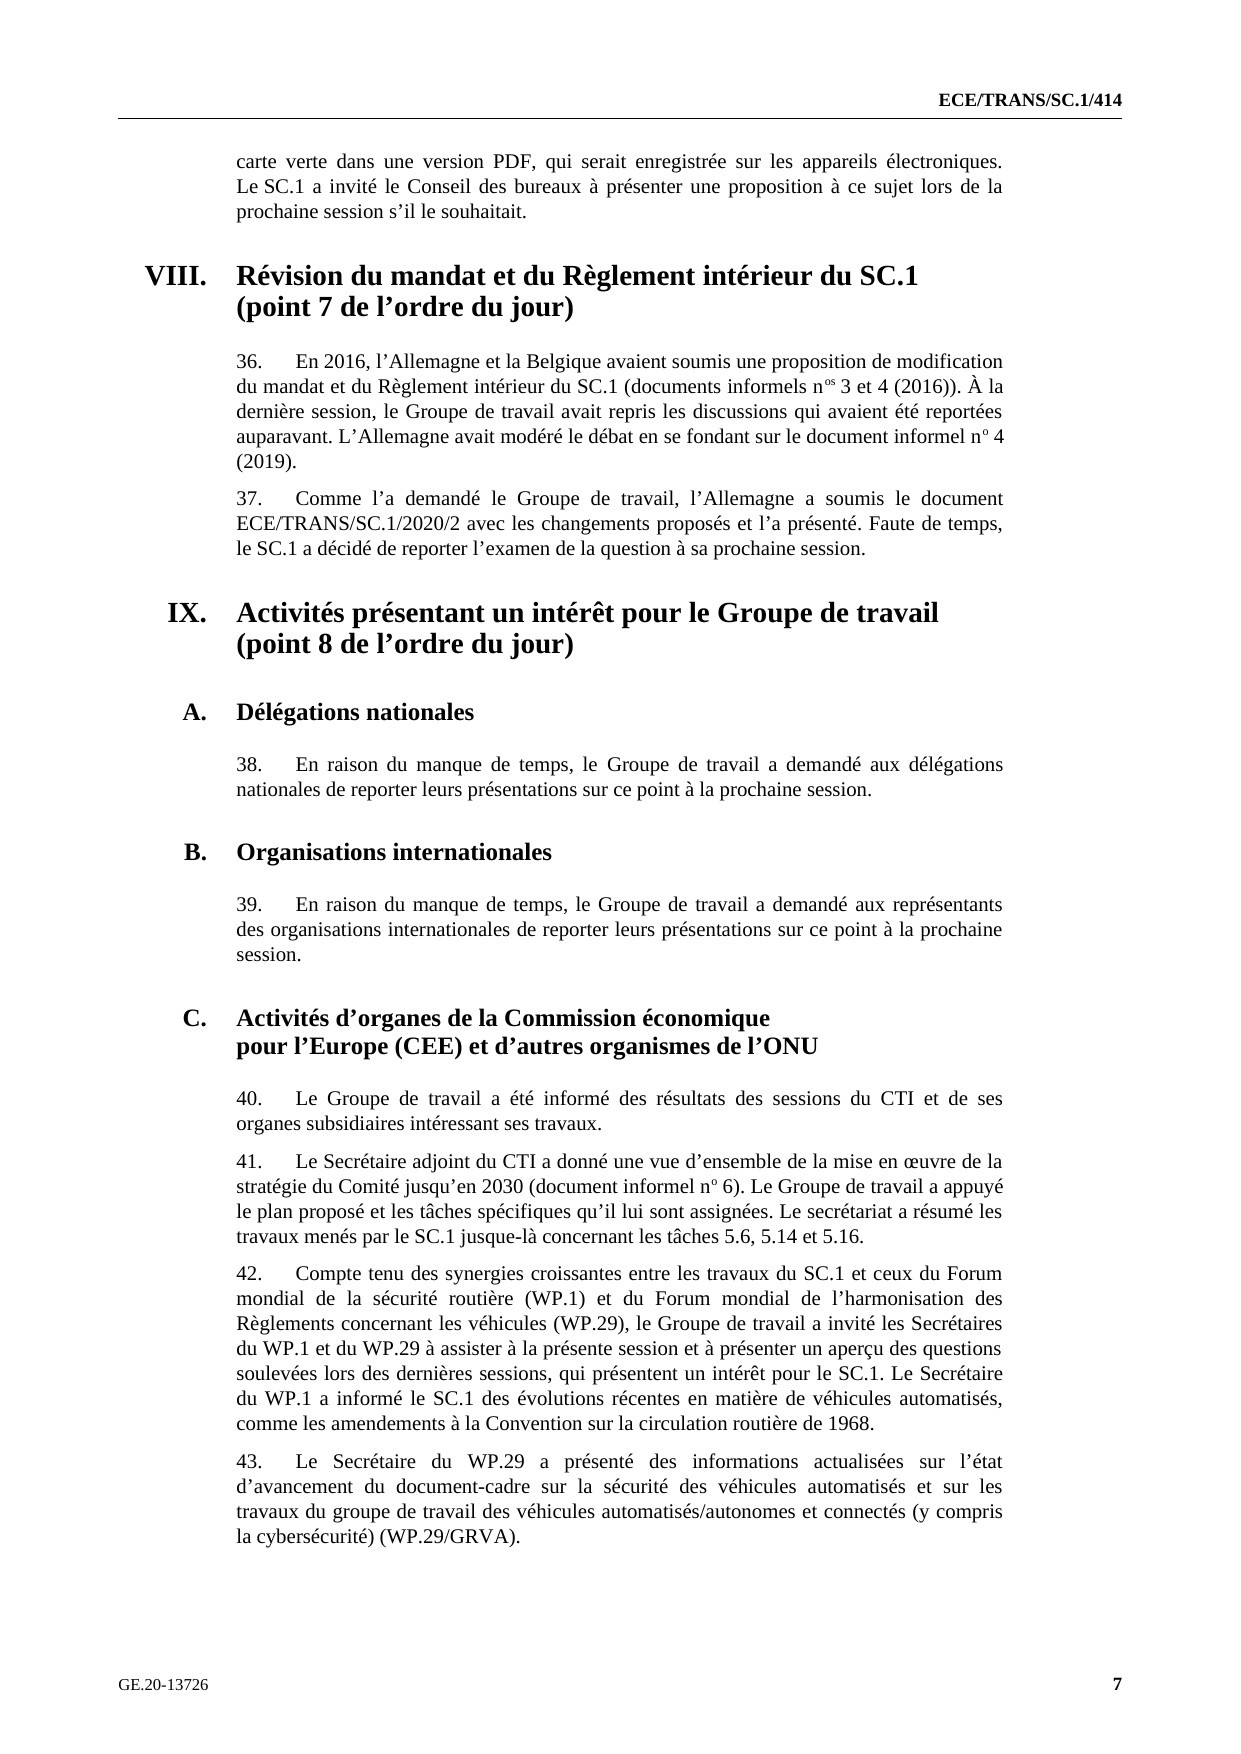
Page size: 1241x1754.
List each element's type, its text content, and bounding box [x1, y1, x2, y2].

text 40. Le Groupe de travail a été informé des résultats des sessions du CTI et de ses organes subsidiaires intéressant ses travaux. [236, 1085, 1004, 1135]
text C. Activités d’organes de la Commission économique pour l’Europe (CEE) et d’autres organismes de l’ONU [118, 1004, 1004, 1060]
text 41. Le Secrétaire adjoint du CTI a donné une vue d’ensemble de la mise en œuvre de la stratégie du Comité jusqu’en 2030 (document informel no 6). Le Groupe de travail a appuyé le plan proposé et les tâches spécifiques qu’il lui sont assignées. Le secrétariat a résumé les travaux menés par le SC.1 jusque-là concernant les tâches 5.6, 5.14 et 5.16. [236, 1148, 1004, 1248]
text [236, 148, 1004, 223]
text B. Organisations internationales [118, 838, 1004, 866]
text 42. Compte tenu des synergies croissantes entre les travaux du SC.1 et ceux du Forum mondial de la sécurité routière (WP.1) et du Forum mondial de l’harmonisation des Règlements concernant les véhicules (WP.29), le Groupe de travail a invité les Secrétaires du WP.1 et du WP.29 à assister à la présente session et à présenter un aperçu des questions soulevées lors des dernières sessions, qui présentent un intérêt pour le SC.1. Le Secrétaire du WP.1 a informé le SC.1 des évolutions récentes en matière de véhicules automatisés, comme les amendements à la Convention sur la circulation routière de 1968. [236, 1260, 1004, 1435]
text A. Délégations nationales [118, 698, 1004, 726]
text 38. En raison du manque de temps, le Groupe de travail a demandé aux délégations nationales de reporter leurs présentations sur ce point à la prochaine session. [236, 751, 1004, 801]
text 37. Comme l’a demandé le Groupe de travail, l’Allemagne a soumis le document ECE/TRANS/SC.1/2020/2 avec les changements proposés et l’a présenté. Faute de temps, le SC.1 a décidé de reporter l’examen de la question à sa prochaine session. [236, 485, 1004, 560]
text VIII. Révision du mandat et du Règlement intérieur du SC.1 (point 7 de l’ordre du jour) [118, 260, 1004, 323]
text 36. En 2016, l’Allemagne et la Belgique avaient soumis une proposition de modification du mandat et du Règlement intérieur du SC.1 (documents informels nos 3 et 4 (2016)). À la dernière session, le Groupe de travail avait repris les discussions qui avaient été reportées auparavant. L’Allemagne avait modéré le débat en se fondant sur le document informel no 4 (2019). [236, 348, 1004, 473]
text 43. Le Secrétaire du WP.29 a présenté des informations actualisées sur l’état d’avancement du document-cadre sur la sécurité des véhicules automatisés et sur les travaux du groupe de travail des véhicules automatisés/autonomes et connectés (y compris la cybersécurité) (WP.29/GRVA). [236, 1448, 1004, 1548]
text 39. En raison du manque de temps, le Groupe de travail a demandé aux représentants des organisations internationales de reporter leurs présentations sur ce point à la prochaine session. [236, 891, 1004, 966]
text IX. Activités présentant un intérêt pour le Groupe de travail (point 8 de l’ordre du jour) [118, 598, 1004, 660]
